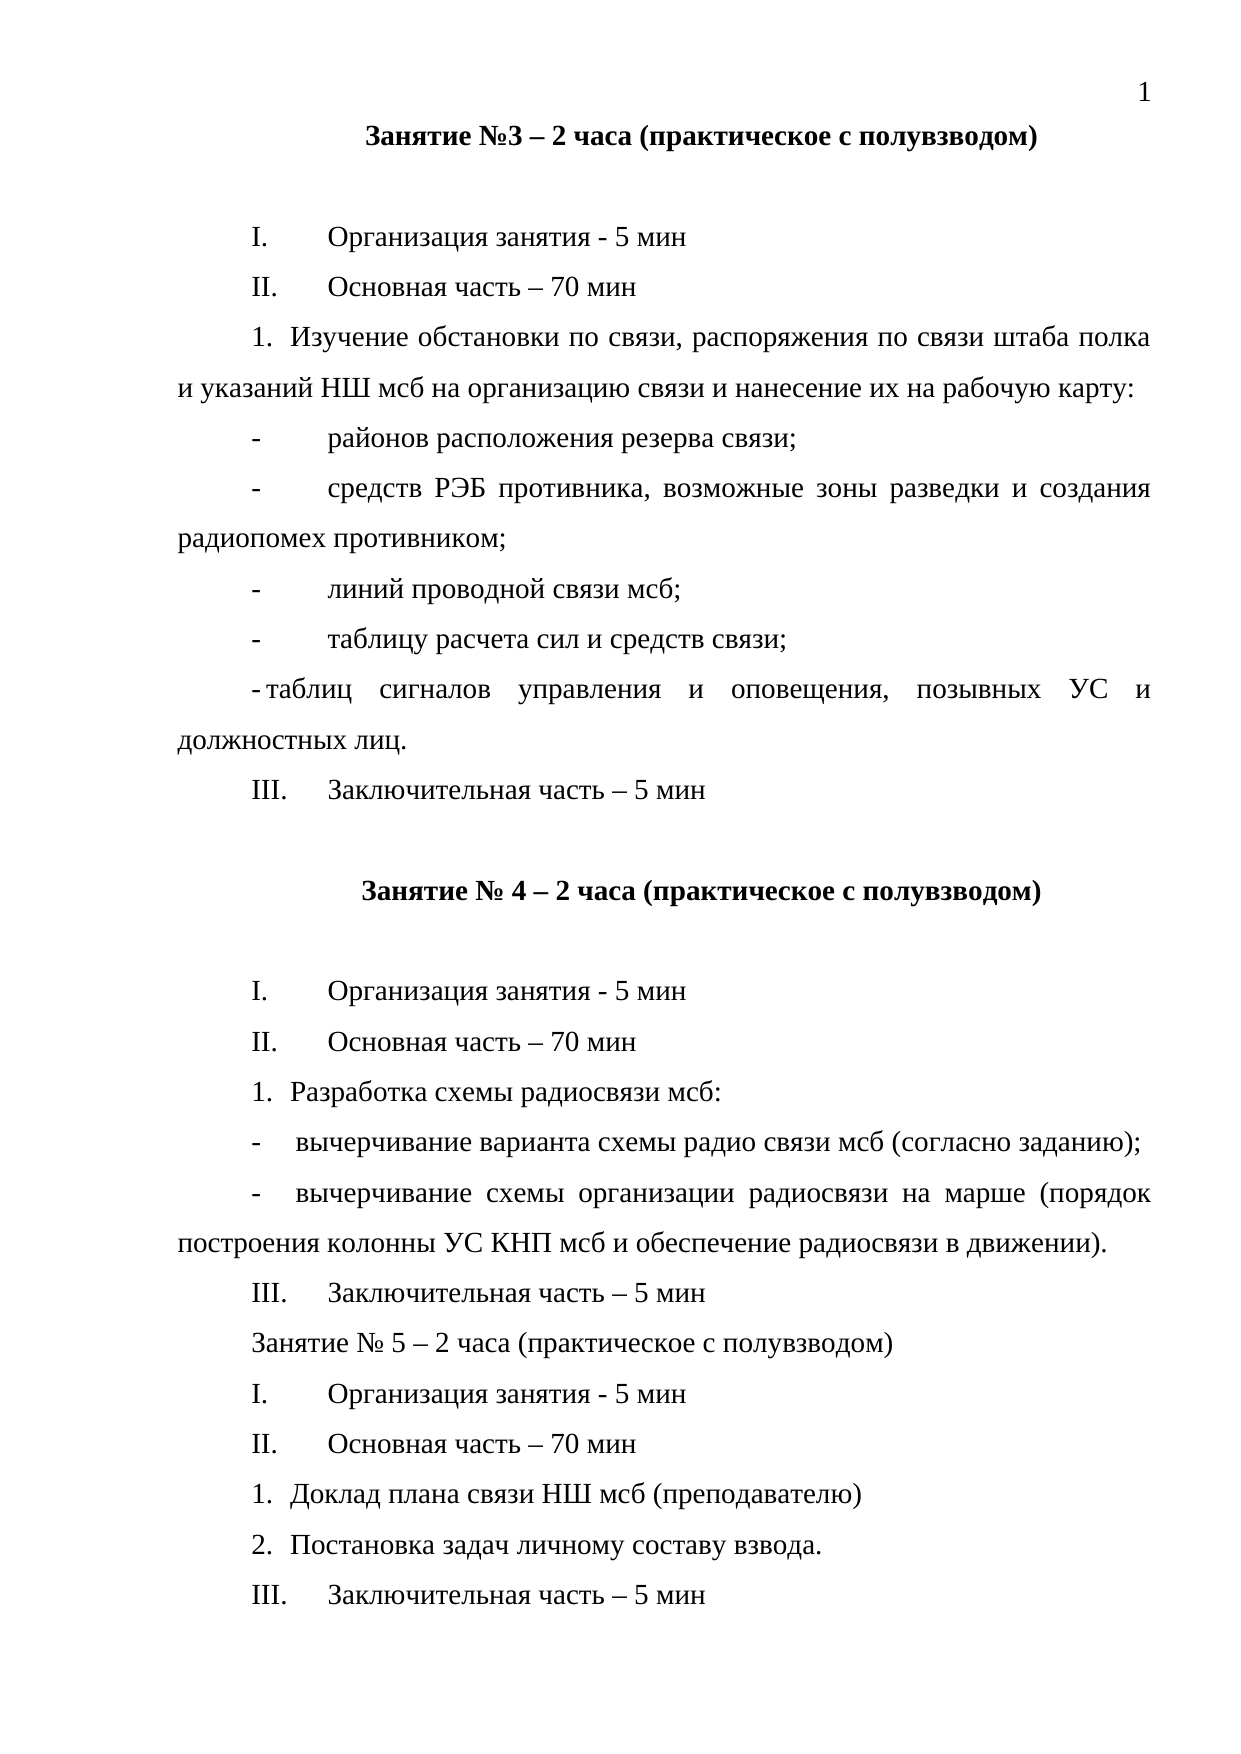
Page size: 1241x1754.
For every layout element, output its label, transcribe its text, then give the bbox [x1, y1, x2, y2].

list таблицу расчета сил и средств связи; [177, 621, 1152, 655]
list районов расположения резерва связи; [177, 420, 1152, 453]
list Заключительная часть – 5 мин [177, 1577, 1152, 1611]
list Основная часть – 70 мин [177, 1024, 1152, 1057]
list линий проводной связи мсб; [177, 571, 1152, 604]
list таблиц сигналов управления и оповещения, позывных УС и должностных лиц. [177, 672, 1152, 755]
list вычерчивание варианта схемы радио связи мсб (согласно заданию); [177, 1124, 1152, 1158]
list средств РЭБ противника, возможные зоны разведки и создания радиопомех противником; [177, 470, 1152, 554]
list Изучение обстановки по связи, распоряжения по связи штаба полка и указаний НШ мсб на организацию связи и нанесение их на рабочую карту: [177, 319, 1152, 403]
list Основная часть – 70 мин [177, 269, 1152, 303]
list Заключительная часть – 5 мин [177, 1275, 1152, 1309]
list Организация занятия - 5 мин [177, 1376, 1152, 1409]
list Основная часть – 70 мин [177, 1426, 1152, 1460]
text Занятие № 4 – 2 часа (практическое с полувзводом) [177, 873, 1152, 906]
list Постановка задач личному составу взвода. [177, 1527, 1152, 1560]
list Организация занятия - 5 мин [177, 219, 1152, 252]
text Занятие №3 – 2 часа (практическое с полувзводом) [177, 118, 1152, 152]
list Разработка схемы радиосвязи мсб: [177, 1074, 1152, 1108]
list Организация занятия - 5 мин [177, 973, 1152, 1007]
text Занятие № 5 – 2 часа (практическое с полувзводом) [177, 1326, 1152, 1359]
list Доклад плана связи НШ мсб (преподавателю) [177, 1477, 1152, 1510]
list Заключительная часть – 5 мин [177, 772, 1152, 806]
list вычерчивание схемы организации радиосвязи на марше (порядок построения колонны УС КНП мсб и обеспечение радиосвязи в движении). [177, 1175, 1152, 1258]
